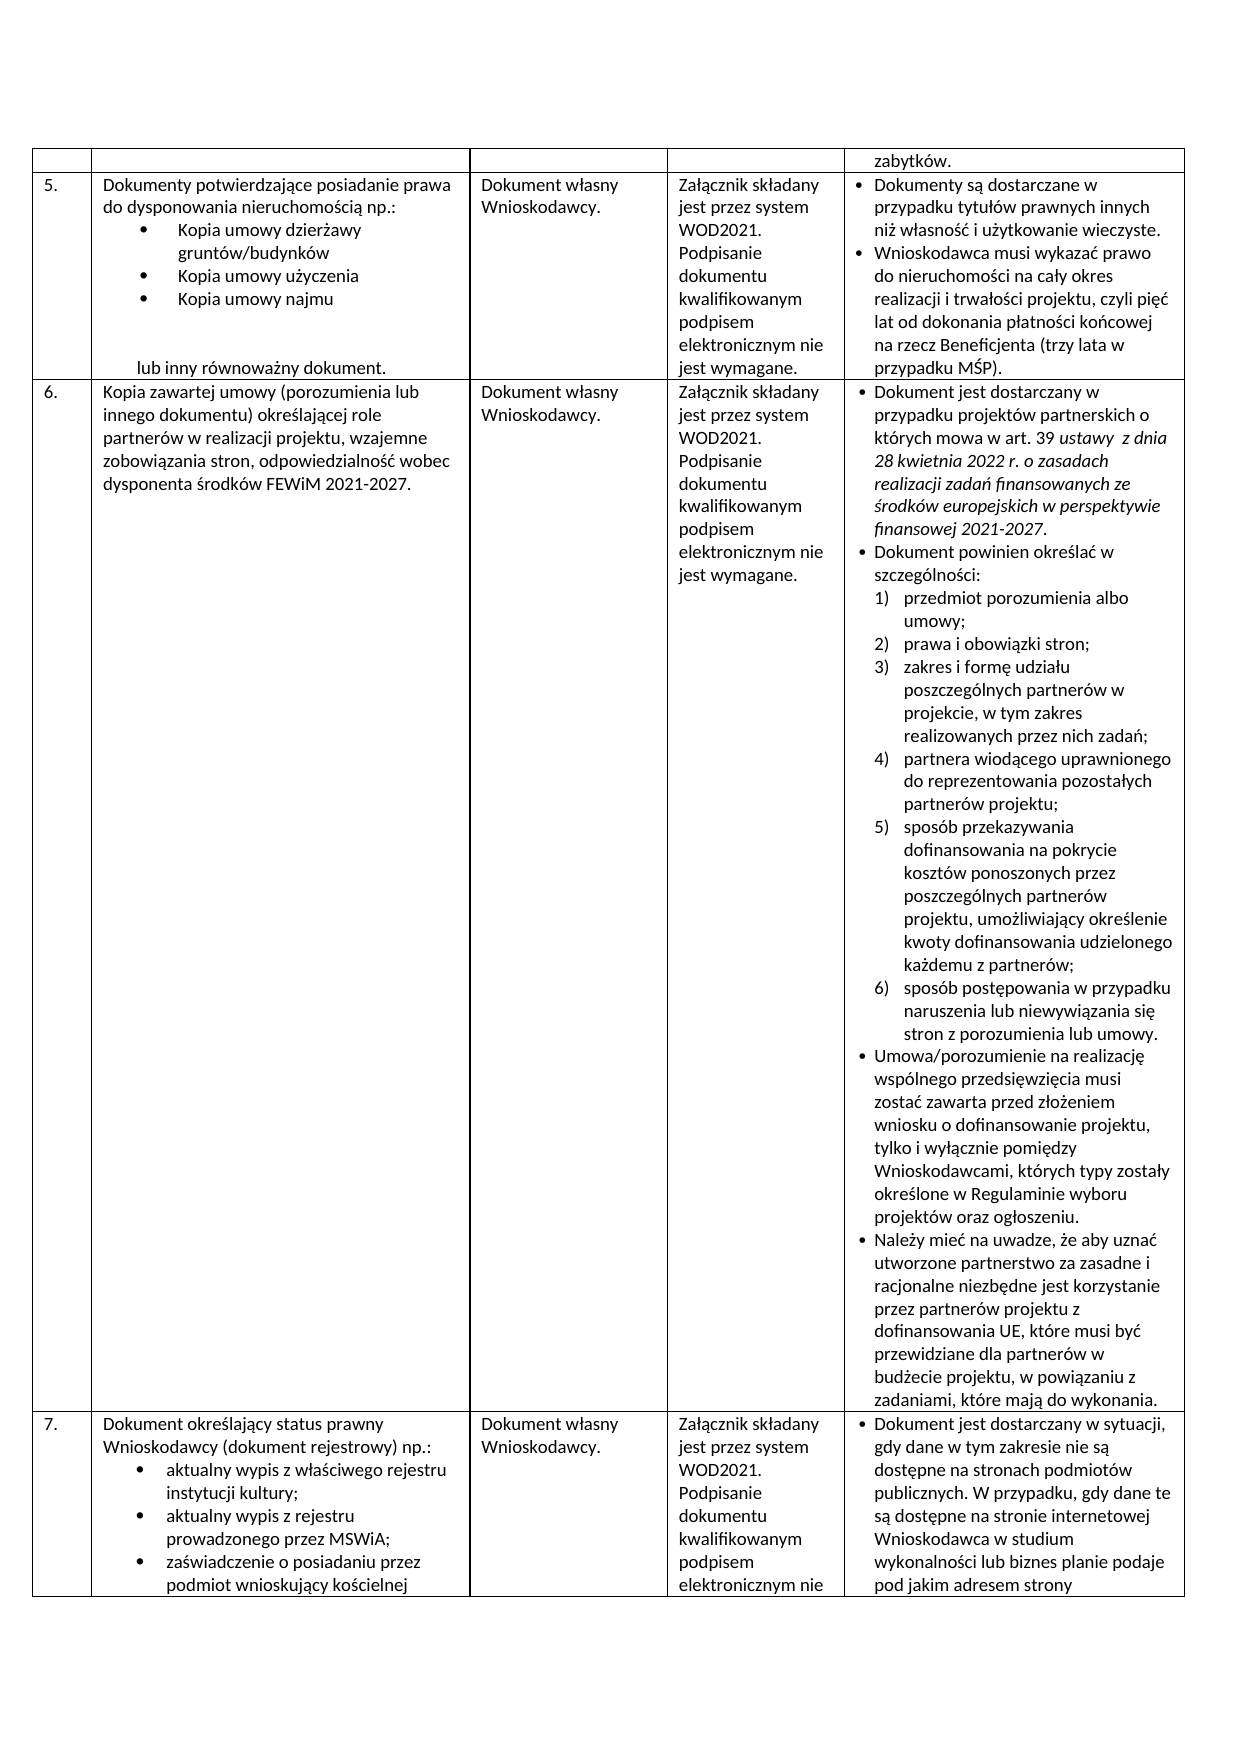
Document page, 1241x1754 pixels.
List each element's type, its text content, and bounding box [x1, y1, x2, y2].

table_cell 6. [33, 380, 91, 1411]
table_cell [668, 1412, 844, 1596]
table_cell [92, 1412, 469, 1596]
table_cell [845, 1412, 1184, 1596]
table_cell Załącznik składany jest przez system WOD2021. Podpisanie dokumentu kwalifikowanym podpisem elektronicznym nie jest wymagane. [668, 380, 844, 1411]
table_cell Dokumenty potwierdzające posiadanie prawa do dysponowania nieruchomością np.: Kopia umowy dzierżawy gruntów/budynków Kopia umowy użyczenia Kopia umowy najmu lub inny równoważny dokument. [92, 173, 469, 379]
table_cell 5. [33, 173, 91, 379]
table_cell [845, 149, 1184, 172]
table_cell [668, 149, 844, 172]
table_cell Dokument jest dostarczany w przypadku projektów partnerskich o których mowa w art. 39 ustawy z dnia 28 kwietnia 2022 r. o zasadach realizacji zadań finansowanych ze środków europejskich w perspektywie finansowej 2021-2027. Dokument powinien określać w szczególności: przedmiot porozumienia albo umowy; prawa i obowiązki stron; zakres i formę udziału poszczególnych partnerów w projekcie, w tym zakres realizowanych przez nich zadań; partnera wiodącego uprawnionego do reprezentowania pozostałych partnerów projektu; sposób przekazywania dofinansowania na pokrycie kosztów ponoszonych przez poszczególnych partnerów projektu, umożliwiający określenie kwoty dofinansowania udzielonego każdemu z partnerów; sposób postępowania w przypadku naruszenia lub niewywiązania się stron z porozumienia lub umowy. Umowa/porozumienie na realizację wspólnego przedsięwzięcia musi zostać zawarta przed złożeniem wniosku o dofinansowanie projektu, tylko i wyłącznie pomiędzy Wnioskodawcami, których typy zostały określone w Regulaminie wyboru projektów oraz ogłoszeniu. Należy mieć na uwadze, że aby uznać utworzone partnerstwo za zasadne i racjonalne niezbędne jest korzystanie przez partnerów projektu z dofinansowania UE, które musi być przewidziane dla partnerów w budżecie projektu, w powiązaniu z zadaniami, które mają do wykonania. [845, 380, 1184, 1411]
table_cell Dokument własny Wnioskodawcy. [471, 173, 667, 379]
table_cell 4. [33, 149, 91, 172]
table_cell 7. [33, 1412, 91, 1596]
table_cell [471, 1412, 667, 1596]
table_cell Kopia zawartej umowy (porozumienia lub innego dokumentu) określającej role partnerów w realizacji projektu, wzajemne zobowiązania stron, odpowiedzialność wobec dysponenta środków FEWiM 2021-2027. [92, 380, 469, 1411]
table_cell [668, 173, 844, 379]
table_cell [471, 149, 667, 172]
table_cell Dokument własny Wnioskodawcy. [471, 380, 667, 1411]
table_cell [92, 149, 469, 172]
table_cell Dokumenty są dostarczane w przypadku tytułów prawnych innych niż własność i użytkowanie wieczyste. Wnioskodawca musi wykazać prawo do nieruchomości na cały okres realizacji i trwałości projektu, czyli pięć lat od dokonania płatności końcowej na rzecz Beneficjenta (trzy lata w przypadku MŚP). [845, 173, 1184, 379]
